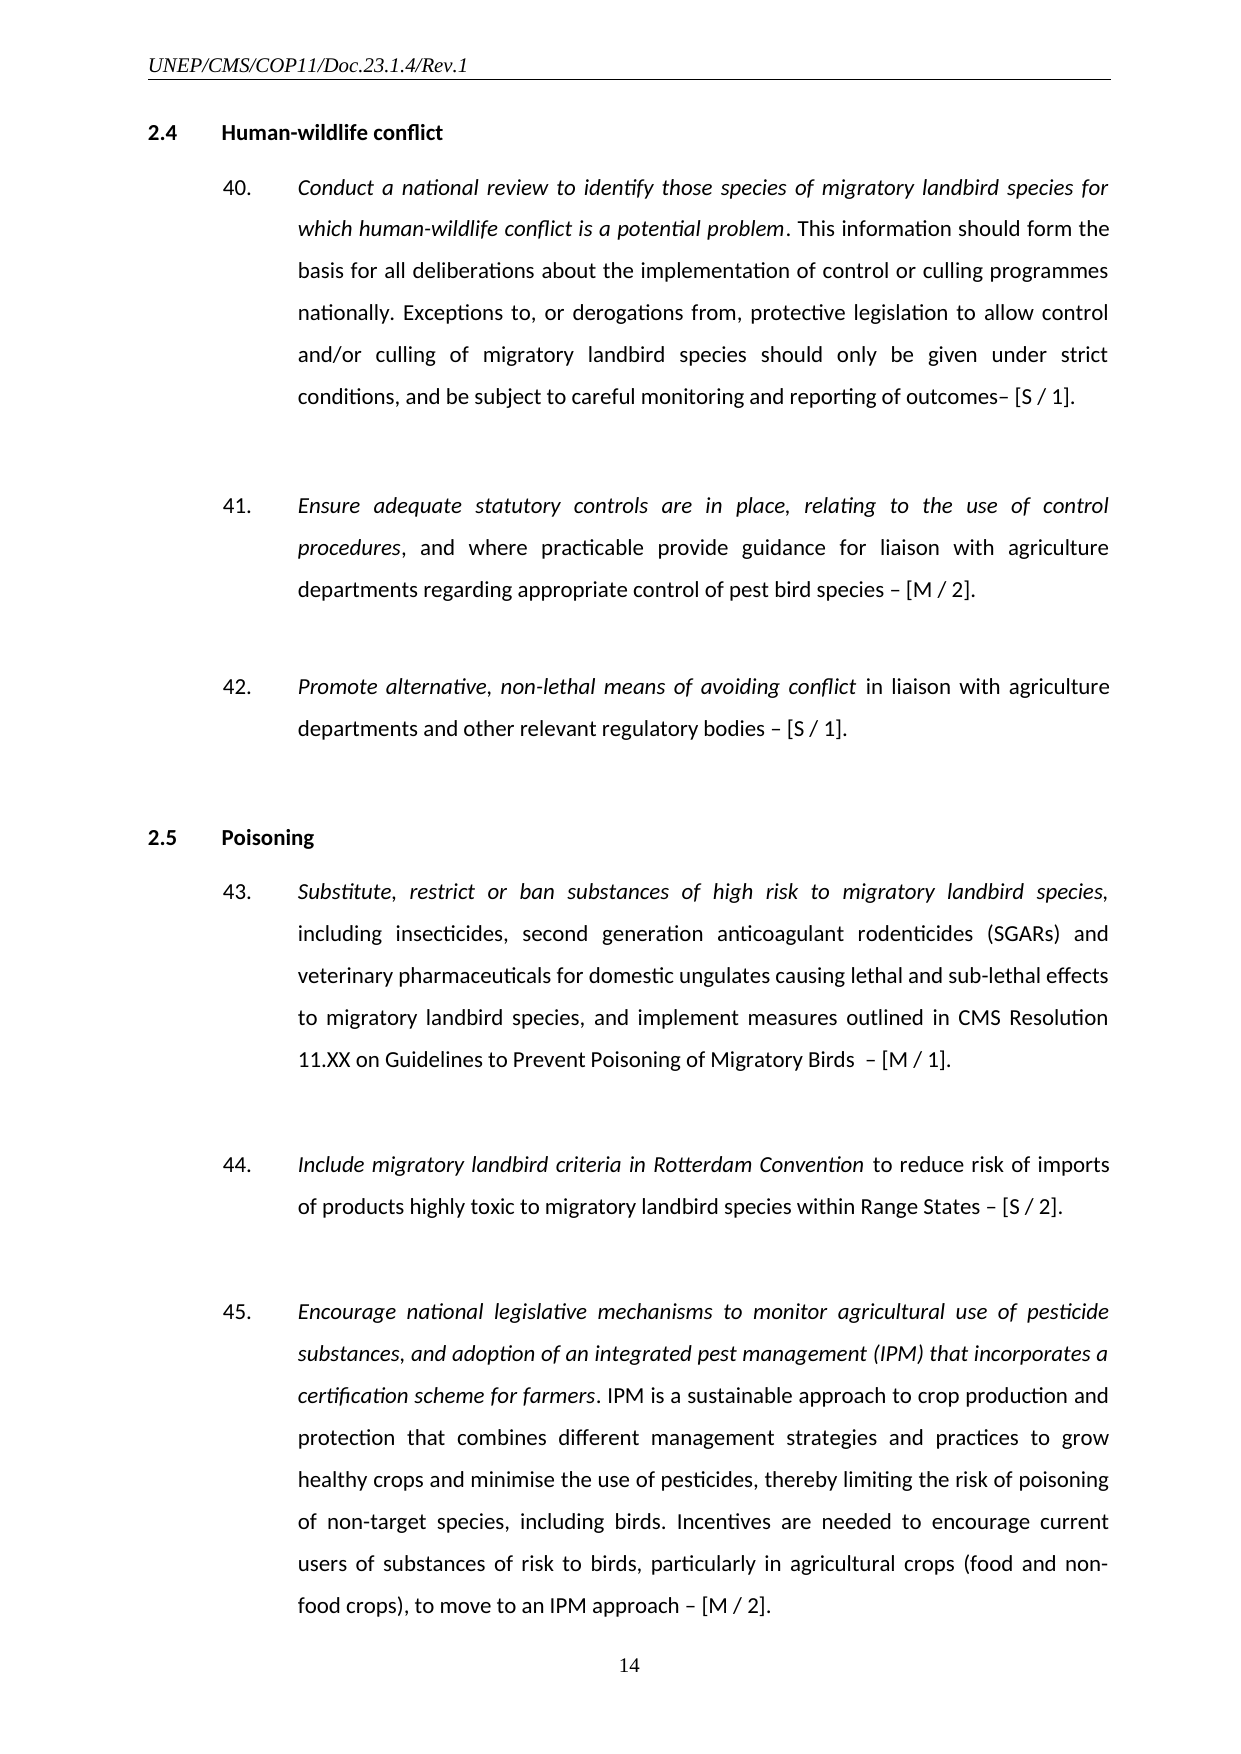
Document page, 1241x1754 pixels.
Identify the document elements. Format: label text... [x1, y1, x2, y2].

list Include migratory landbird criteria in Rotterdam Convention to reduce risk of imports of products highly toxic to migratory landbird species within Range States – [S / 2]. [223, 1150, 1110, 1220]
list Ensure adequate statutory controls are in place, relating to the use of control procedures, and where practicable provide guidance for liaison with agriculture departments regarding appropriate control of pest bird species – [M / 2]. [223, 491, 1110, 603]
text 2.5 Poisoning [148, 823, 1110, 851]
list Conduct a national review to identify those species of migratory landbird species for which human-wildlife conflict is a potential problem. This information should form the basis for all deliberations about the implementation of control or culling programmes nationally. Exceptions to, or derogations from, protective legislation to allow control and/or culling of migratory landbird species should only be given under strict conditions, and be subject to careful monitoring and reporting of outcomes– [S / 1]. [223, 173, 1110, 411]
list Substitute, restrict or ban substances of high risk to migratory landbird species, including insecticides, second generation anticoagulant rodenticides (SGARs) and veterinary pharmaceuticals for domestic ungulates causing lethal and sub-lethal effects to migratory landbird species, and implement measures outlined in CMS Resolution 11.XX on Guidelines to Prevent Poisoning of Migratory Birds – [M / 1]. [223, 877, 1110, 1073]
list Encourage national legislative mechanisms to monitor agricultural use of pesticide substances, and adoption of an integrated pest management (IPM) that incorporates a certification scheme for farmers. IPM is a sustainable approach to crop production and protection that combines different management strategies and practices to grow healthy crops and minimise the use of pesticides, thereby limiting the risk of poisoning of non-target species, including birds. Incentives are needed to encourage current users of substances of risk to birds, particularly in agricultural crops (food and non-food crops), to move to an IPM approach – [M / 2]. [223, 1297, 1110, 1619]
list Promote alternative, non-lethal means of avoiding conflict in liaison with agriculture departments and other relevant regulatory bodies – [S / 1]. [223, 672, 1110, 742]
text 2.4 Human-wildlife conflict [148, 118, 1110, 146]
